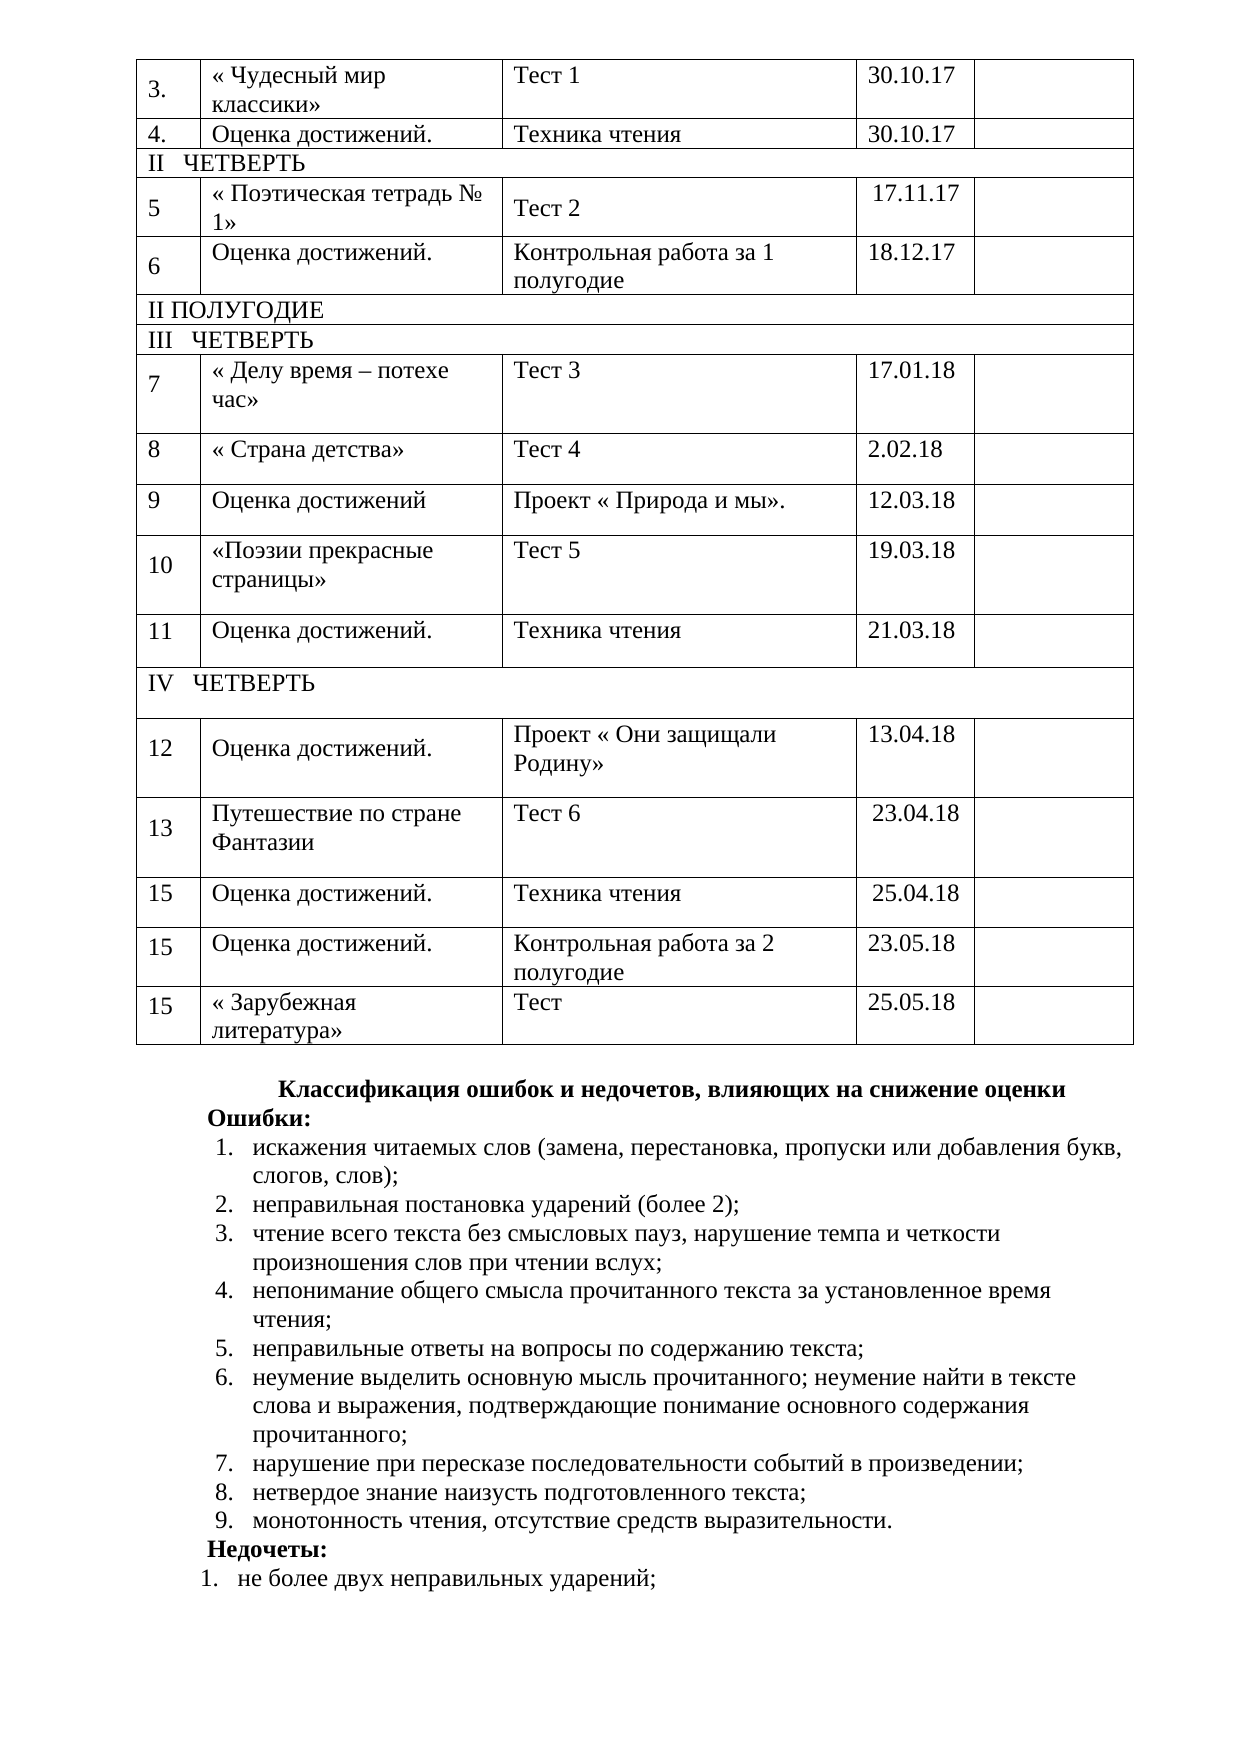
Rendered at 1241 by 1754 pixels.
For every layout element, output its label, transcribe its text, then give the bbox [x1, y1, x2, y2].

table_cell 15 [137, 987, 200, 1044]
table_cell 23.05.18 [857, 928, 974, 986]
table_cell Оценка достижений. [201, 719, 502, 797]
table_cell 12.03.18 [857, 485, 974, 534]
text Классификация ошибок и недочетов, влияющих на снижение оценки [148, 1074, 1137, 1103]
list нарушение при пересказе последовательности событий в произведении; [215, 1448, 1137, 1477]
list нетвердое знание наизусть подготовленного текста; [215, 1477, 1137, 1505]
table_cell [975, 60, 1133, 118]
table_cell Оценка достижений. [201, 878, 502, 927]
list неправильная постановка ударений (более 2); [215, 1189, 1137, 1218]
table_cell 5 [137, 178, 200, 236]
table_cell [975, 119, 1133, 147]
table_cell 17.11.17 [857, 178, 974, 236]
table_cell 30.10.17 [857, 119, 974, 147]
table_cell « Зарубежная литература» [201, 987, 502, 1044]
table_cell IV ЧЕТВЕРТЬ [137, 668, 1133, 718]
table_cell Оценка достижений. [201, 119, 502, 147]
list неправильные ответы на вопросы по содержанию текста; [215, 1333, 1137, 1362]
table_cell Контрольная работа за 1 полугодие [503, 237, 856, 294]
table_cell 15 [137, 878, 200, 927]
table_cell 21.03.18 [857, 615, 974, 667]
table_cell 7 [137, 355, 200, 433]
table_cell « Поэтическая тетрадь № 1» [201, 178, 502, 236]
table_cell 12 [137, 719, 200, 797]
table_cell 15 [137, 928, 200, 986]
table_cell [975, 987, 1133, 1044]
list искажения читаемых слов (замена, перестановка, пропуски или добавления букв, слогов, слов); [215, 1132, 1137, 1189]
text Ошибки: [148, 1103, 1137, 1132]
table_cell [975, 928, 1133, 986]
table_cell [975, 536, 1133, 614]
table_cell 10 [137, 536, 200, 614]
table_cell 30.10.17 [857, 60, 974, 118]
table_cell « Чудесный мир классики» [201, 60, 502, 118]
table_cell Оценка достижений. [201, 615, 502, 667]
table_cell Контрольная работа за 2 полугодие [503, 928, 856, 986]
table_cell [975, 615, 1133, 667]
list непонимание общего смысла прочитанного текста за установленное время чтения; [215, 1275, 1137, 1333]
list неумение выделить основную мысль прочитанного; неумение найти в тексте слова и выражения, подтверждающие понимание основного содержания прочитанного; [215, 1362, 1137, 1448]
list монотонность чтения, отсутствие средств выразительности. [215, 1505, 1137, 1534]
table_cell Тест 6 [503, 798, 856, 877]
table_cell «Поэзии прекрасные страницы» [201, 536, 502, 614]
table_cell Путешествие по стране Фантазии [201, 798, 502, 877]
list чтение всего текста без смысловых пауз, нарушение темпа и четкости произношения слов при чтении вслух; [215, 1218, 1137, 1275]
table_cell Тест 5 [503, 536, 856, 614]
table_cell [975, 719, 1133, 797]
table_cell Тест 2 [503, 178, 856, 236]
table_cell [975, 798, 1133, 877]
table_cell 6 [137, 237, 200, 294]
table_cell Проект « Они защищали Родину» [503, 719, 856, 797]
table_cell [975, 485, 1133, 534]
table_cell III ЧЕТВЕРТЬ [137, 325, 1133, 354]
table_cell [975, 178, 1133, 236]
table_cell Техника чтения [503, 878, 856, 927]
table_cell 18.12.17 [857, 237, 974, 294]
table_cell Техника чтения [503, 615, 856, 667]
table_cell 11 [137, 615, 200, 667]
table_cell [975, 355, 1133, 433]
table_cell Проект « Природа и мы». [503, 485, 856, 534]
table_cell 2.02.18 [857, 434, 974, 484]
table_cell Техника чтения [503, 119, 856, 147]
text Недочеты: [148, 1534, 1137, 1563]
table_cell 9 [137, 485, 200, 534]
table_cell « Делу время – потехе час» [201, 355, 502, 433]
table_cell « Страна детства» [201, 434, 502, 484]
table_cell II ЧЕТВЕРТЬ [137, 149, 1133, 177]
table_cell Тест [503, 987, 856, 1044]
table_cell [975, 434, 1133, 484]
table_cell [975, 878, 1133, 927]
table_cell 25.05.18 [857, 987, 974, 1044]
table_cell 4. [137, 119, 200, 147]
table_cell [975, 237, 1133, 294]
table_cell Тест 3 [503, 355, 856, 433]
table_cell 23.04.18 [857, 798, 974, 877]
table_cell Тест 4 [503, 434, 856, 484]
table_cell 17.01.18 [857, 355, 974, 433]
table_cell II ПОЛУГОДИЕ [137, 295, 1133, 324]
table_cell Оценка достижений [201, 485, 502, 534]
table_cell Оценка достижений. [201, 928, 502, 986]
table_cell 13.04.18 [857, 719, 974, 797]
list не более двух неправильных ударений; [200, 1563, 1137, 1592]
table_cell 25.04.18 [857, 878, 974, 927]
table_cell 19.03.18 [857, 536, 974, 614]
table_cell 8 [137, 434, 200, 484]
table_cell 3. [137, 60, 200, 118]
table_cell Оценка достижений. [201, 237, 502, 294]
table_cell Тест 1 [503, 60, 856, 118]
table_cell 13 [137, 798, 200, 877]
